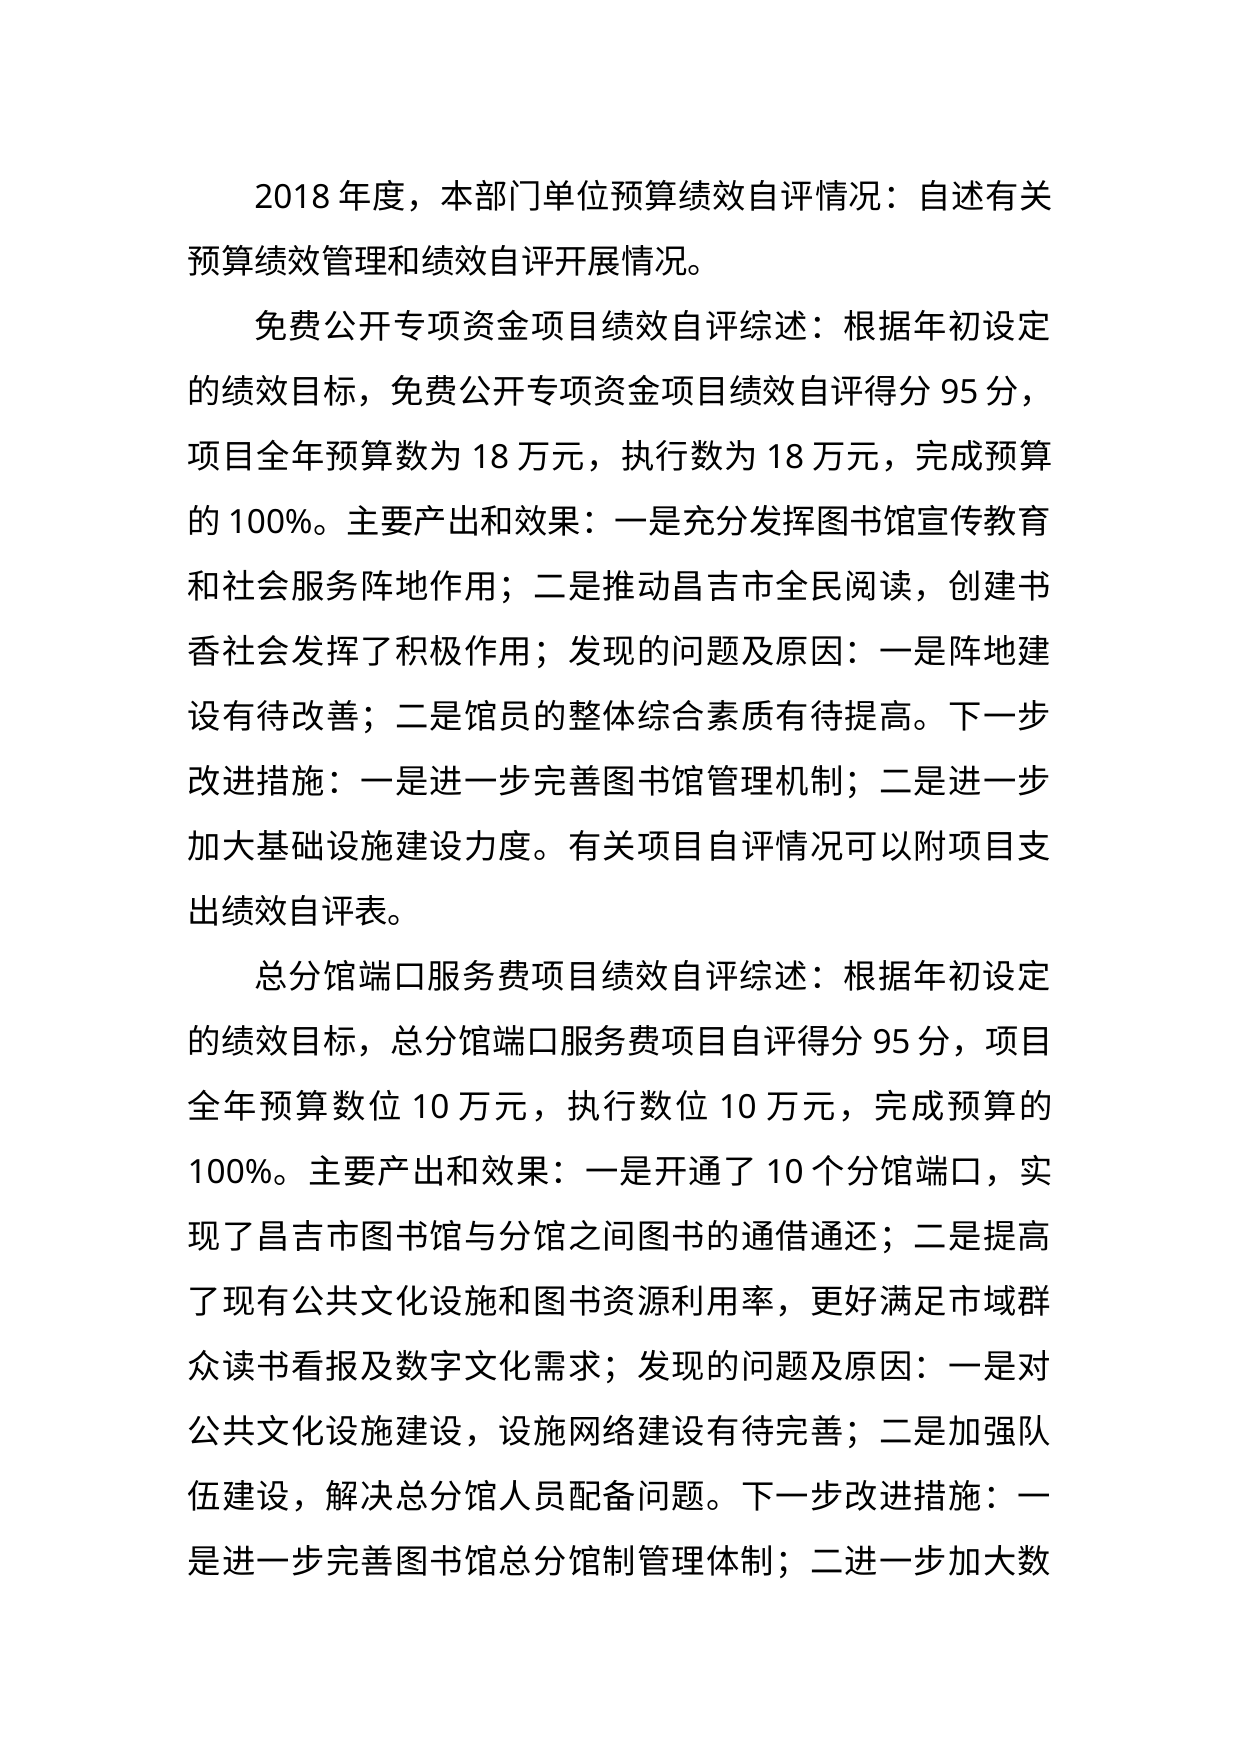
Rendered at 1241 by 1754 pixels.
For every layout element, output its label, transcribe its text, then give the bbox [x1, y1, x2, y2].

text 2018年度，本部门单位预算绩效自评情况：自述有关预算绩效管理和绩效自评开展情况。 [187, 162, 1053, 292]
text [187, 942, 1053, 1592]
text 免费公开专项资金项目绩效自评综述：根据年初设定的绩效目标，免费公开专项资金项目绩效自评得分95分，项目全年预算数为18万元，执行数为18万元，完成预算的100%。主要产出和效果：一是充分发挥图书馆宣传教育和社会服务阵地作用；二是推动昌吉市全民阅读，创建书香社会发挥了积极作用；发现的问题及原因：一是阵地建设有待改善；二是馆员的整体综合素质有待提高。下一步改进措施：一是进一步完善图书馆管理机制；二是进一步加大基础设施建设力度。有关项目自评情况可以附项目支出绩效自评表。 [187, 292, 1053, 942]
